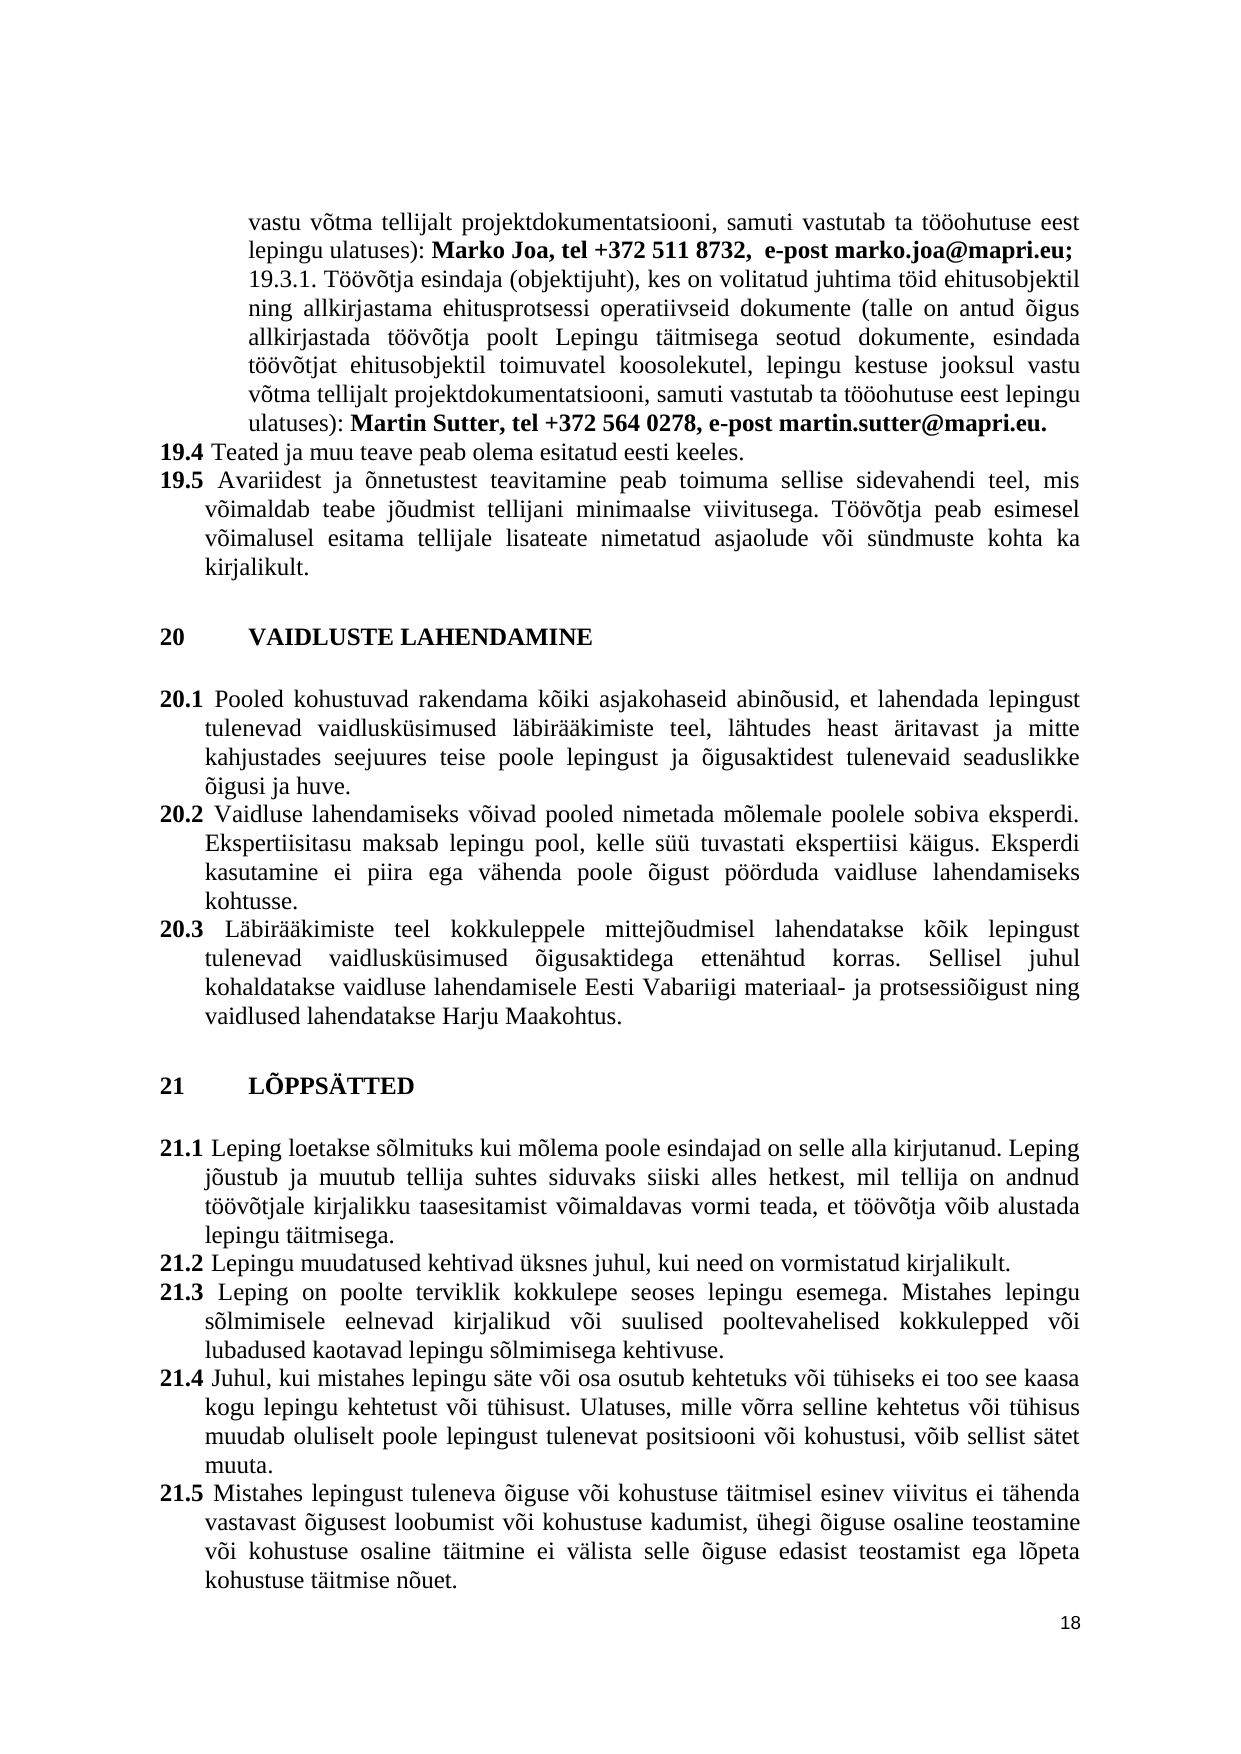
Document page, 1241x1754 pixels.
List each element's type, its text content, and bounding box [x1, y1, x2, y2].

text Leping loetakse sõlmituks kui mõlema poole esindajad on selle alla kirjutanud. Leping jõustub ja muutub tellija suhtes siduvaks siiski alles hetkest, mil tellija on andnud töövõtjale kirjalikku taasesitamist võimaldavas vormi teada, et töövõtja võib alustada lepingu täitmisega. [159, 1133, 1081, 1248]
subtitle VAIDLUSTE LAHENDAMINE [159, 622, 1081, 651]
text Teated ja muu teave peab olema esitatud eesti keeles. [159, 437, 1081, 466]
text Juhul, kui mistahes lepingu säte või osa osutub kehtetuks või tühiseks ei too see kaasa kogu lepingu kehtetust või tühisust. Ulatuses, mille võrra selline kehtetus või tühisus muudab oluliselt poole lepingust tulenevat positsiooni või kohustusi, võib sellist sätet muuta. [159, 1363, 1081, 1478]
text Läbirääkimiste teel kokkuleppele mittejõudmisel lahendatakse kõik lepingust tulenevad vaidlusküsimused õigusaktidega ettenähtud korras. Sellisel juhul kohaldatakse vaidluse lahendamisele Eesti Vabariigi materiaal- ja protsessiõigust ning vaidlused lahendatakse Harju Maakohtus. [159, 914, 1081, 1029]
subtitle LÕPPSÄTTED [159, 1071, 1081, 1100]
text Avariidest ja õnnetustest teavitamine peab toimuma sellise sidevahendi teel, mis võimaldab teabe jõudmist tellijani minimaalse viivitusega. Töövõtja peab esimesel võimalusel esitama tellijale lisateate nimetatud asjaolude või sündmuste kohta ka kirjalikult. [159, 466, 1081, 581]
list 19.3.1. Töövõtja esindaja (objektijuht), kes on volitatud juhtima töid ehitusobjektil ning allkirjastama ehitusprotsessi operatiivseid dokumente (talle on antud õigus allkirjastada töövõtja poolt Lepingu täitmisega seotud dokumente, esindada töövõtjat ehitusobjektil toimuvatel koosolekutel, lepingu kestuse jooksul vastu võtma tellijalt projektdokumentatsiooni, samuti vastutab ta tööohutuse eest lepingu ulatuses): Martin Sutter, tel +372 564 0278, e-post martin.sutter@mapri.eu. [248, 264, 1081, 437]
text Mistahes lepingust tuleneva õiguse või kohustuse täitmisel esinev viivitus ei tähenda vastavast õigusest loobumist või kohustuse kadumist, ühegi õiguse osaline teostamine või kohustuse osaline täitmine ei välista selle õiguse edasist teostamist ega lõpeta kohustuse täitmise nõuet. [159, 1478, 1081, 1593]
text Lepingu muudatused kehtivad üksnes juhul, kui need on vormistatud kirjalikult. [159, 1248, 1081, 1277]
text Pooled kohustuvad rakendama kõiki asjakohaseid abinõusid, et lahendada lepingust tulenevad vaidlusküsimused läbirääkimiste teel, lähtudes heast äritavast ja mitte kahjustades seejuures teise poole lepingust ja õigusaktidest tulenevaid seaduslikke õigusi ja huve. [159, 684, 1081, 799]
text Leping on poolte terviklik kokkulepe seoses lepingu esemega. Mistahes lepingu sõlmimisele eelnevad kirjalikud või suulised pooltevahelised kokkulepped või lubadused kaotavad lepingu sõlmimisega kehtivuse. [159, 1277, 1081, 1363]
text Vaidluse lahendamiseks võivad pooled nimetada mõlemale poolele sobiva eksperdi. Ekspertiisitasu maksab lepingu pool, kelle süü tuvastati ekspertiisi käigus. Eksperdi kasutamine ei piira ega vähenda poole õigust pöörduda vaidluse lahendamiseks kohtusse. [159, 799, 1081, 914]
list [248, 207, 1081, 264]
